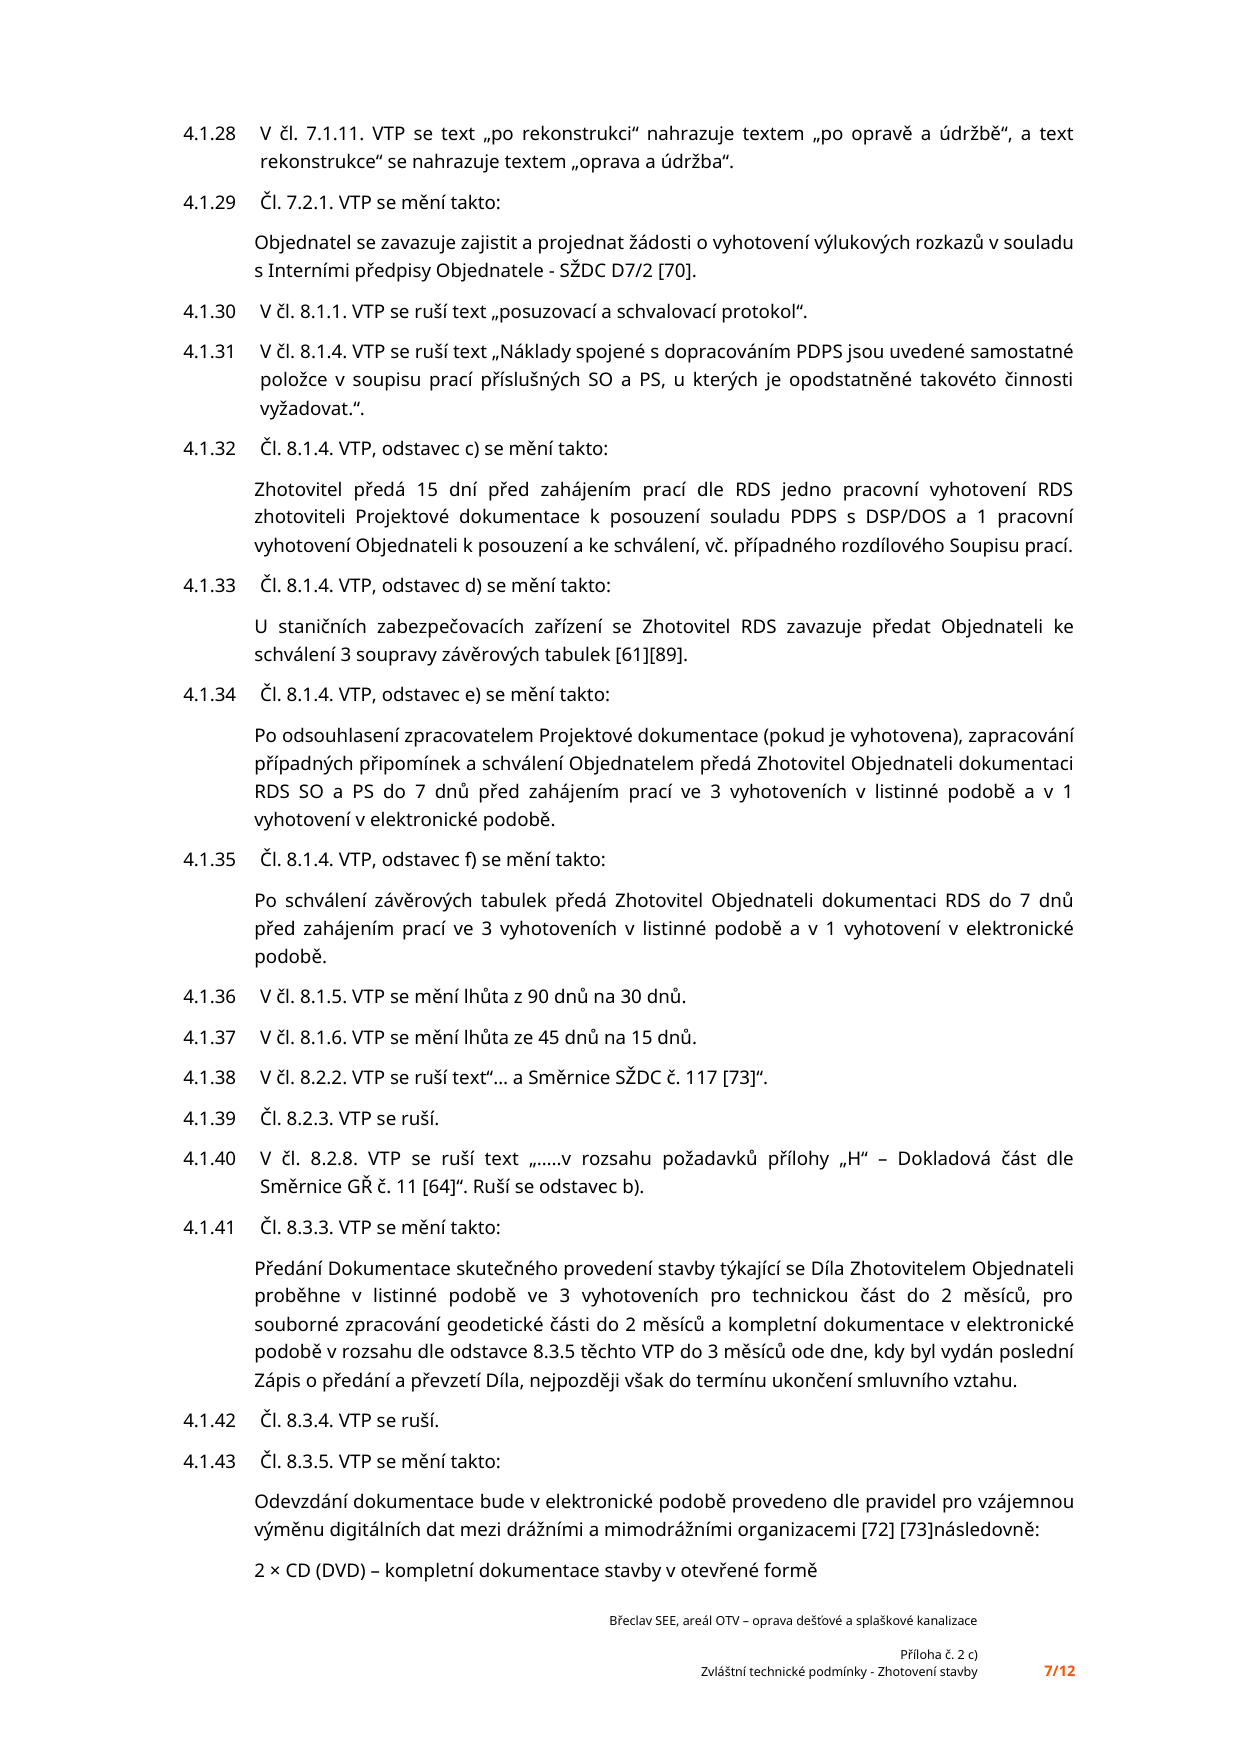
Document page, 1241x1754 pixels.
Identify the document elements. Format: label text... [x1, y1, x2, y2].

text 2 × CD (DVD) – kompletní dokumentace stavby v otevřené formě [254, 1557, 1075, 1582]
text V čl. 8.1.4. VTP se ruší text „Náklady spojené s dopracováním PDPS jsou uvedené samostatné položce v soupisu prací příslušných SO a PS, u kterých je opodstatněné takovéto činnosti vyžadovat.“. [183, 339, 1075, 420]
text Po schválení závěrových tabulek předá Zhotovitel Objednateli dokumentaci RDS do 7 dnů před zahájením prací ve 3 vyhotoveních v listinné podobě a v 1 vyhotovení v elektronické podobě. [254, 887, 1075, 969]
text Objednatel se zavazuje zajistit a projednat žádosti o vyhotovení výlukových rozkazů v souladu s Interními předpisy Objednatele - SŽDC D7/2 [70]. [254, 230, 1075, 283]
text Čl. 8.3.3. VTP se mění takto: [183, 1214, 1075, 1240]
text Předání Dokumentace skutečného provedení stavby týkající se Díla Zhotovitelem Objednateli proběhne v listinné podobě ve 3 vyhotoveních pro technickou část do 2 měsíců, pro souborné zpracování geodetické části do 2 měsíců a kompletní dokumentace v elektronické podobě v rozsahu dle odstavce 8.3.5 těchto VTP do 3 měsíců ode dne, kdy byl vydán poslední Zápis o předání a převzetí Díla, nejpozději však do termínu ukončení smluvního vztahu. [254, 1255, 1075, 1392]
text Zhotovitel předá 15 dní před zahájením prací dle RDS jedno pracovní vyhotovení RDS zhotoviteli Projektové dokumentace k posouzení souladu PDPS s DSP/DOS a 1 pracovní vyhotovení Objednateli k posouzení a ke schválení, vč. případného rozdílového Soupisu prací. [254, 476, 1075, 557]
text Čl. 8.1.4. VTP, odstavec e) se mění takto: [183, 681, 1075, 707]
text Čl. 8.3.5. VTP se mění takto: [183, 1448, 1075, 1473]
text Čl. 8.3.4. VTP se ruší. [183, 1407, 1075, 1433]
text Čl. 8.1.4. VTP, odstavec d) se mění takto: [183, 572, 1075, 598]
text Čl. 7.2.1. VTP se mění takto: [183, 189, 1075, 215]
text V čl. 8.1.6. VTP se mění lhůta ze 45 dnů na 15 dnů. [183, 1024, 1075, 1050]
text V čl. 8.1.5. VTP se mění lhůta z 90 dnů na 30 dnů. [183, 984, 1075, 1009]
text V čl. 8.2.2. VTP se ruší text“… a Směrnice SŽDC č. 117 [73]“. [183, 1065, 1075, 1090]
text V čl. 8.1.1. VTP se ruší text „posuzovací a schvalovací protokol“. [183, 298, 1075, 324]
text Po odsouhlasení zpracovatelem Projektové dokumentace (pokud je vyhotovena), zapracování případných připomínek a schválení Objednatelem předá Zhotovitel Objednateli dokumentaci RDS SO a PS do 7 dnů před zahájením prací ve 3 vyhotoveních v listinné podobě a v 1 vyhotovení v elektronické podobě. [254, 722, 1075, 832]
text V čl. 8.2.8. VTP se ruší text „…..v rozsahu požadavků přílohy „H“ – Dokladová část dle Směrnice GŘ č. 11 [64]“. Ruší se odstavec b). [183, 1146, 1075, 1199]
text Čl. 8.1.4. VTP, odstavec f) se mění takto: [183, 847, 1075, 872]
text V čl. 7.1.11. VTP se text „po rekonstrukci“ nahrazuje textem „po opravě a údržbě“, a text rekonstrukce“ se nahrazuje textem „oprava a údržba“. [183, 121, 1075, 174]
text Čl. 8.2.3. VTP se ruší. [183, 1105, 1075, 1131]
text U staničních zabezpečovacích zařízení se Zhotovitel RDS zavazuje předat Objednateli ke schválení 3 soupravy závěrových tabulek [61][89]. [254, 613, 1075, 666]
text Odevzdání dokumentace bude v elektronické podobě provedeno dle pravidel pro vzájemnou výměnu digitálních dat mezi drážními a mimodrážními organizacemi [72] [73]následovně: [254, 1488, 1075, 1542]
text Čl. 8.1.4. VTP, odstavec c) se mění takto: [183, 435, 1075, 461]
